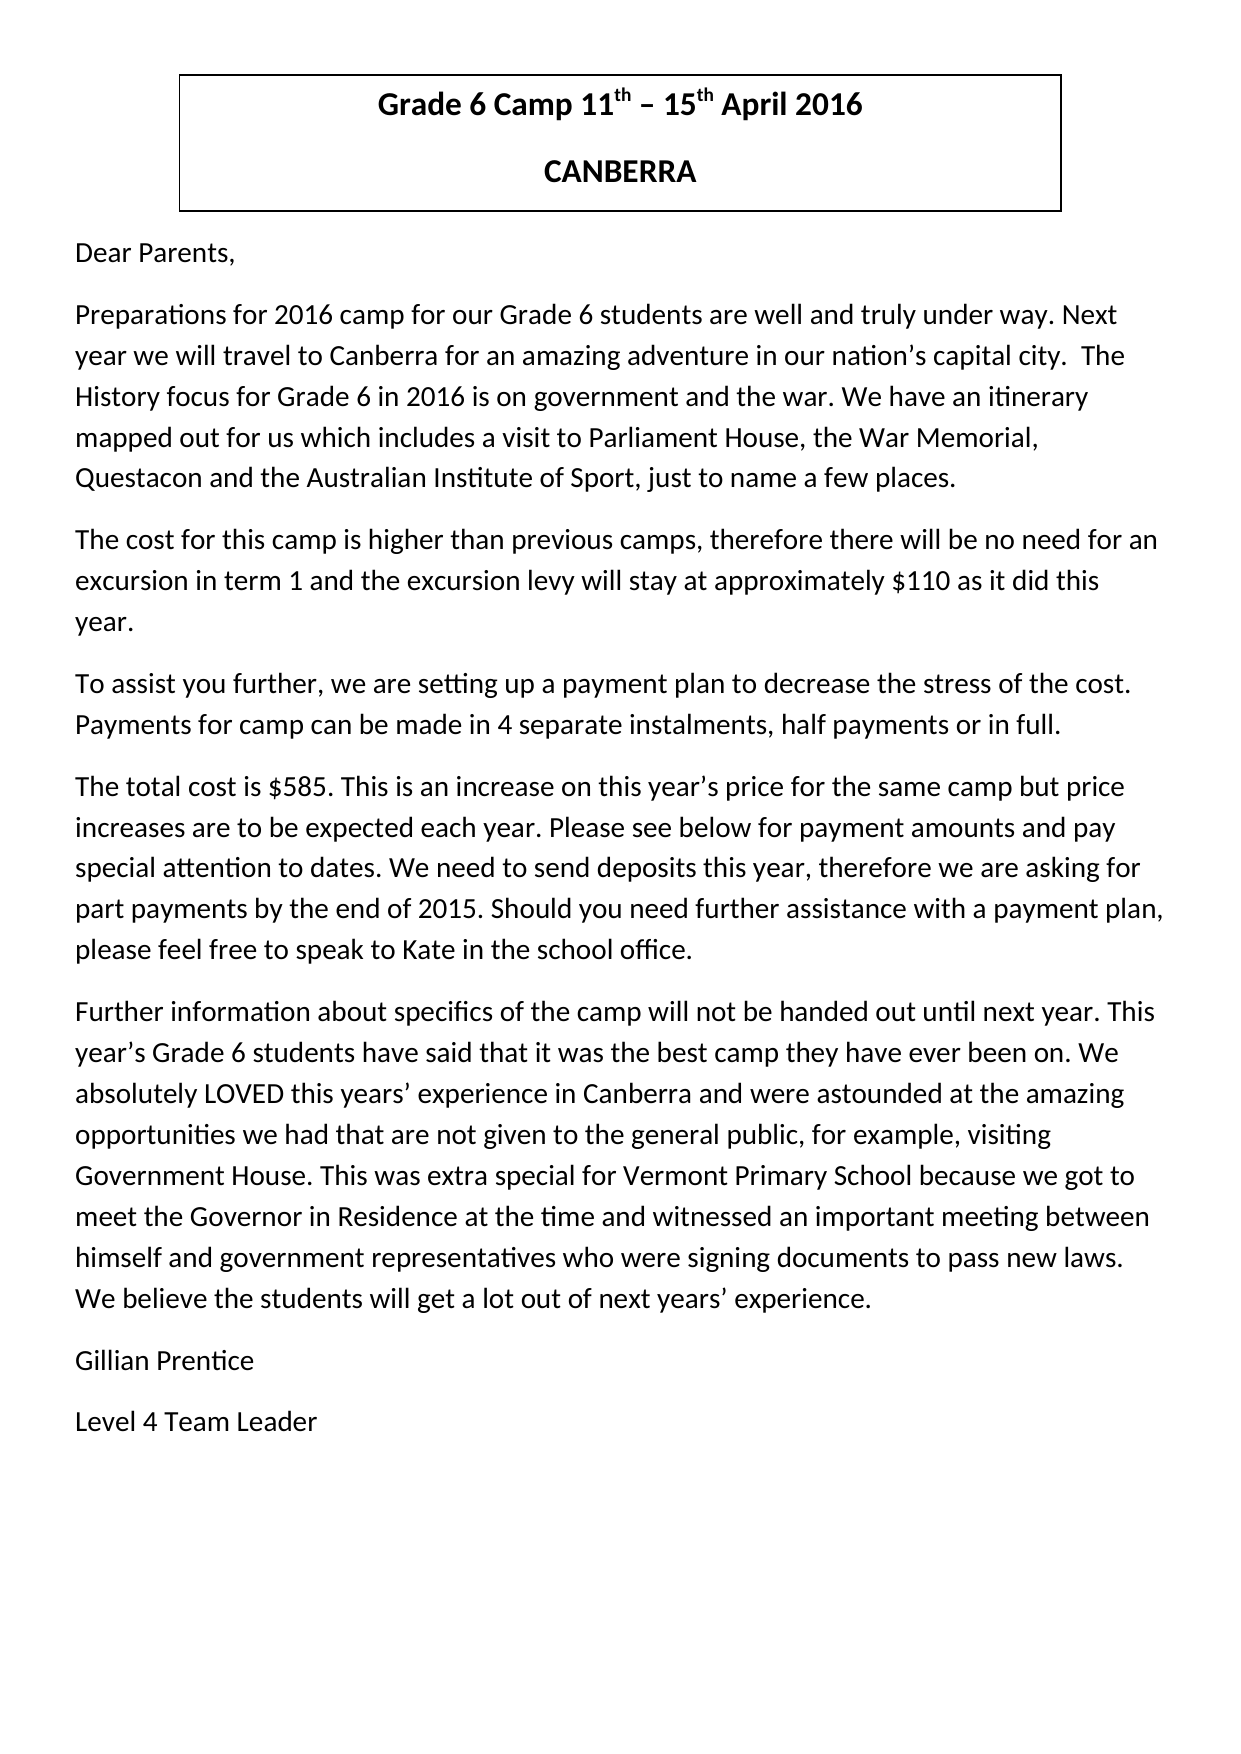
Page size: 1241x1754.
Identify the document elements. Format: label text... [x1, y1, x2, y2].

text The cost for this camp is higher than previous camps, therefore there will be no need for an excursion in term 1 and the excursion levy will stay at approximately $110 as it did this year. [75, 521, 1165, 639]
text The total cost is $585. This is an increase on this year’s price for the same camp but price increases are to be expected each year. Please see below for payment amounts and pay special attention to dates. We need to send deposits this year, therefore we are asking for part payments by the end of 2015. Should you need further assistance with a payment plan, please feel free to speak to Kate in the school office. [75, 768, 1165, 967]
text To assist you further, we are setting up a payment plan to decrease the stress of the cost. Payments for camp can be made in 4 separate instalments, half payments or in full. [75, 665, 1165, 742]
text Gillian Prentice [75, 1342, 1165, 1377]
text Preparations for 2016 camp for our Grade 6 students are well and truly under way. Next year we will travel to Canberra for an amazing adventure in our nation’s capital city. The History focus for Grade 6 in 2016 is on government and the war. We have an itinerary mapped out for us which includes a visit to Parliament House, the War Memorial, Questacon and the Australian Institute of Sport, just to name a few places. [75, 296, 1165, 495]
text Further information about specifics of the camp will not be handed out until next year. This year’s Grade 6 students have said that it was the best camp they have ever been on. We absolutely LOVED this years’ experience in Canberra and were astounded at the amazing opportunities we had that are not given to the general public, for example, visiting Government House. This was extra special for Vermont Primary School because we got to meet the Governor in Residence at the time and witnessed an important meeting between himself and government representatives who were signing documents to pass new laws. We believe the students will get a lot out of next years’ experience. [75, 993, 1165, 1315]
text Level 4 Team Leader [75, 1403, 1165, 1439]
text Dear Parents, [75, 234, 1165, 270]
